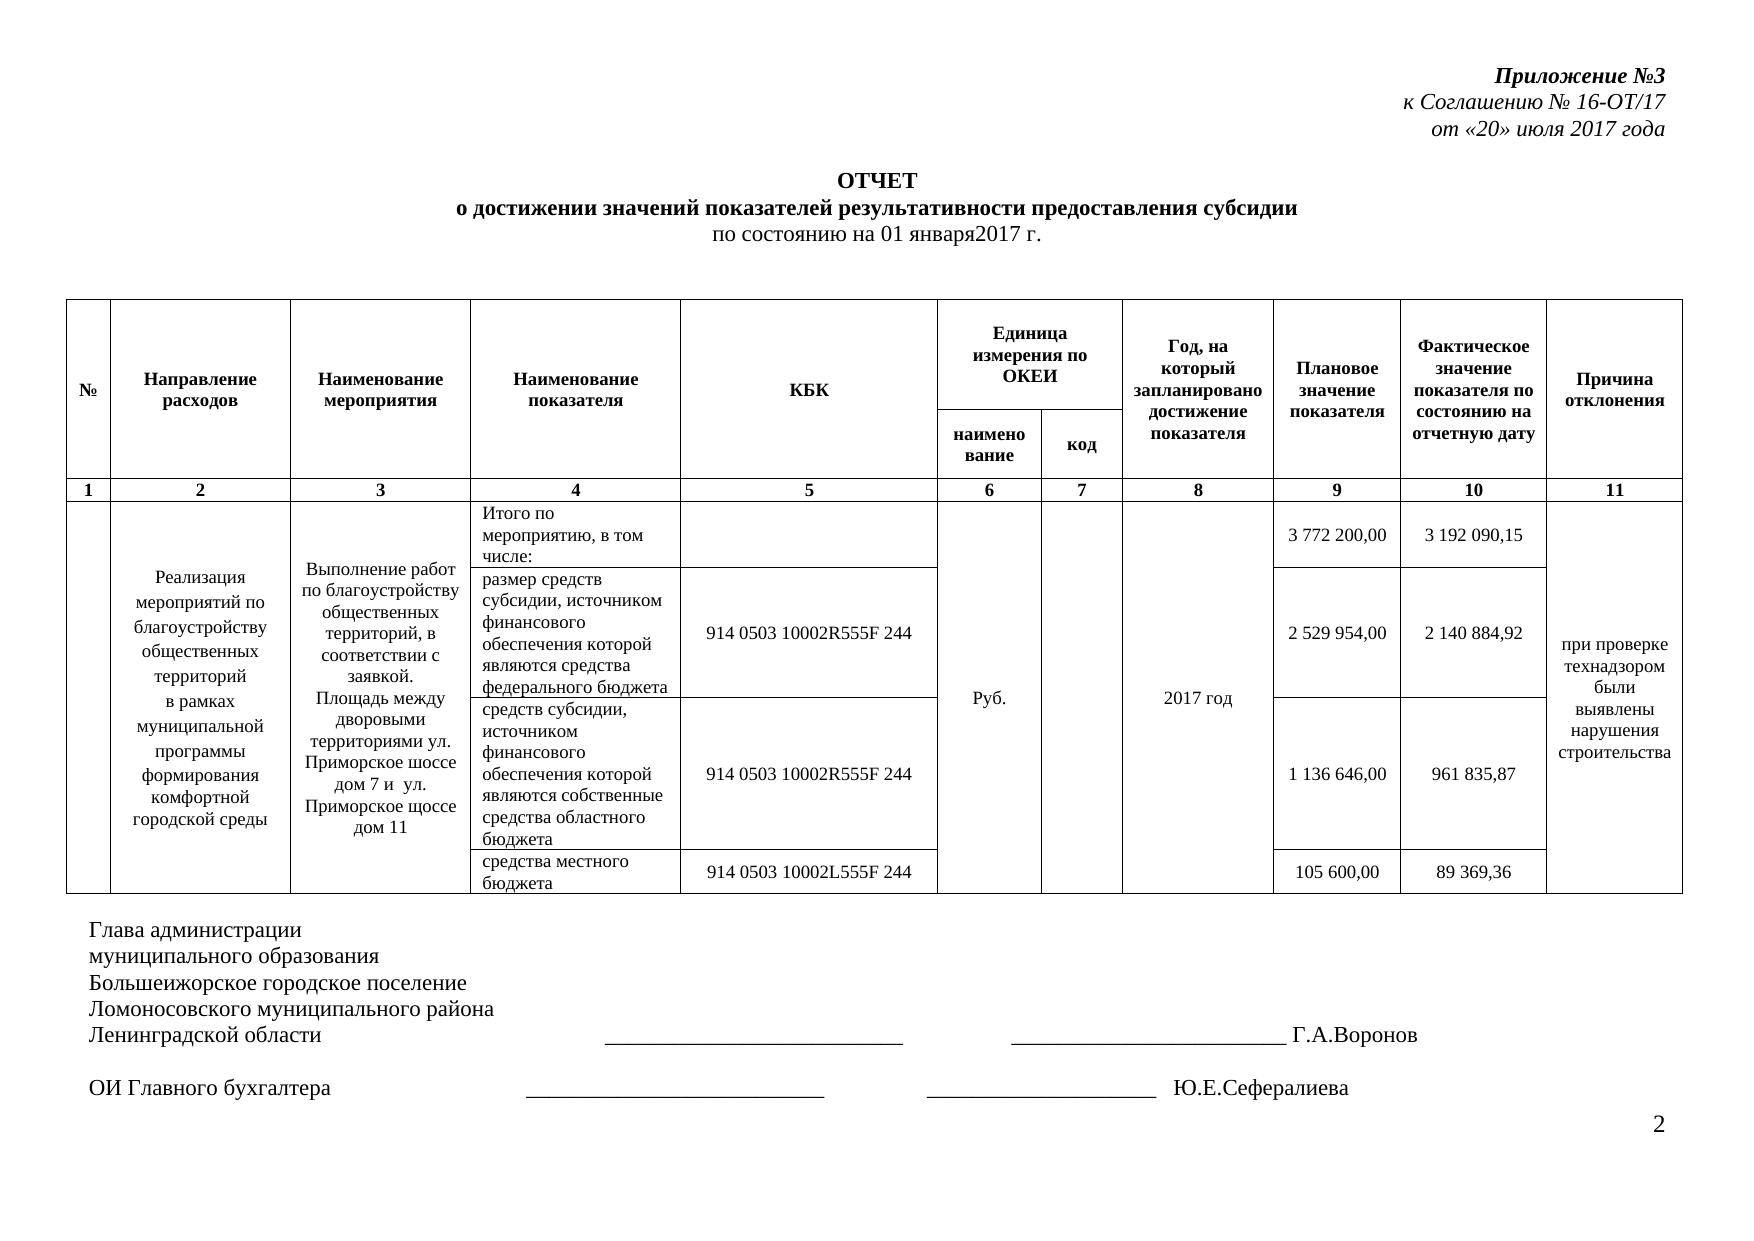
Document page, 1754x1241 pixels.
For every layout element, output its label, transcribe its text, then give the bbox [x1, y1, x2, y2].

table_cell 3 192 090,15 [1401, 502, 1546, 567]
text Ленинградской области __________________________ ________________________ Г.А.Воронов [89, 1021, 1665, 1048]
text от «20» июля 2017 года [89, 114, 1665, 141]
table_cell 1 136 646,00 [1274, 698, 1400, 849]
table_cell 961 835,87 [1401, 698, 1546, 849]
text Глава администрации [89, 916, 1665, 942]
table_header Наименование показателя [471, 300, 680, 478]
text ОТЧЕТ [89, 167, 1665, 194]
text ОИ Главного бухгалтера __________________________ ____________________ Ю.Е.Сефералиева [89, 1074, 1665, 1100]
table_cell 6 [938, 479, 1041, 501]
text муниципального образования [89, 942, 1665, 968]
table_header Плановое значение показателя [1274, 300, 1400, 478]
text Ломоносовского муниципального района [89, 995, 1665, 1021]
text о достижении значений показателей результативности предоставления субсидии [89, 194, 1665, 220]
table_header Единица измерения по ОКЕИ [938, 300, 1122, 409]
table_header КБК [681, 300, 937, 478]
table_cell 5 [681, 479, 937, 501]
table_cell 2 529 954,00 [1274, 568, 1400, 697]
table_cell [67, 502, 110, 893]
table_cell 3 772 200,00 [1274, 502, 1400, 567]
table_header Направление расходов [111, 300, 290, 478]
table_cell 89 369,36 [1401, 850, 1546, 893]
table_cell Итого по мероприятию, в том числе: [471, 502, 680, 567]
table_cell 3 [291, 479, 470, 501]
table_cell 914 0503 10002L555F 244 [681, 850, 937, 893]
table_cell 10 [1401, 479, 1546, 501]
table_cell 914 0503 10002R555F 244 [681, 698, 937, 849]
table_header Фактическое значение показателя по состоянию на отчетную дату [1401, 300, 1546, 478]
table_cell 2 140 884,92 [1401, 568, 1546, 697]
text по состоянию на 01 января2017 г. [89, 220, 1665, 246]
table_cell при проверке технадзором были выявлены нарушения строительства [1547, 502, 1682, 893]
table_cell Руб. [938, 502, 1041, 893]
table_header Причина отклонения [1547, 300, 1682, 478]
table_cell 9 [1274, 479, 1400, 501]
table_cell 7 [1042, 479, 1122, 501]
table_cell 105 600,00 [1274, 850, 1400, 893]
table_cell Выполнение работ по благоустройству общественных территорий, в соответствии с заявкой. Площадь между дворовыми территориями ул. Приморское шоссе дом 7 и ул. Приморское щоссе дом 11 [291, 502, 470, 893]
table_cell средств субсидии, источником финансового обеспечения которой являются собственные средства областного бюджета [471, 698, 680, 849]
table_cell средства местного бюджета [471, 850, 680, 893]
text Приложение №3 [89, 62, 1665, 88]
table_cell 1 [67, 479, 110, 501]
table_header № [67, 300, 110, 478]
table_cell размер средств субсидии, источником финансового обеспечения которой являются средства федерального бюджета [471, 568, 680, 697]
table_cell 2017 год [1123, 502, 1273, 893]
table_cell [681, 502, 937, 567]
table_cell наименование [938, 410, 1041, 478]
text Большеижорское городское поселение [89, 968, 1665, 995]
table_cell 2 [111, 479, 290, 501]
table_header Год, на который запланировано достижение показателя [1123, 300, 1273, 478]
table_cell 4 [471, 479, 680, 501]
table_cell код [1042, 410, 1122, 478]
table_cell [1042, 502, 1122, 893]
table_header Наименование мероприятия [291, 300, 470, 478]
text к Соглашению № 16-ОТ/17 [89, 88, 1665, 114]
table_cell 8 [1123, 479, 1273, 501]
table_cell 914 0503 10002R555F 244 [681, 568, 937, 697]
table_cell 11 [1547, 479, 1682, 501]
table_cell Реализация мероприятий по благоустройству общественных территорий в рамках муниципальной программы формирования комфортной городской среды [111, 502, 290, 893]
